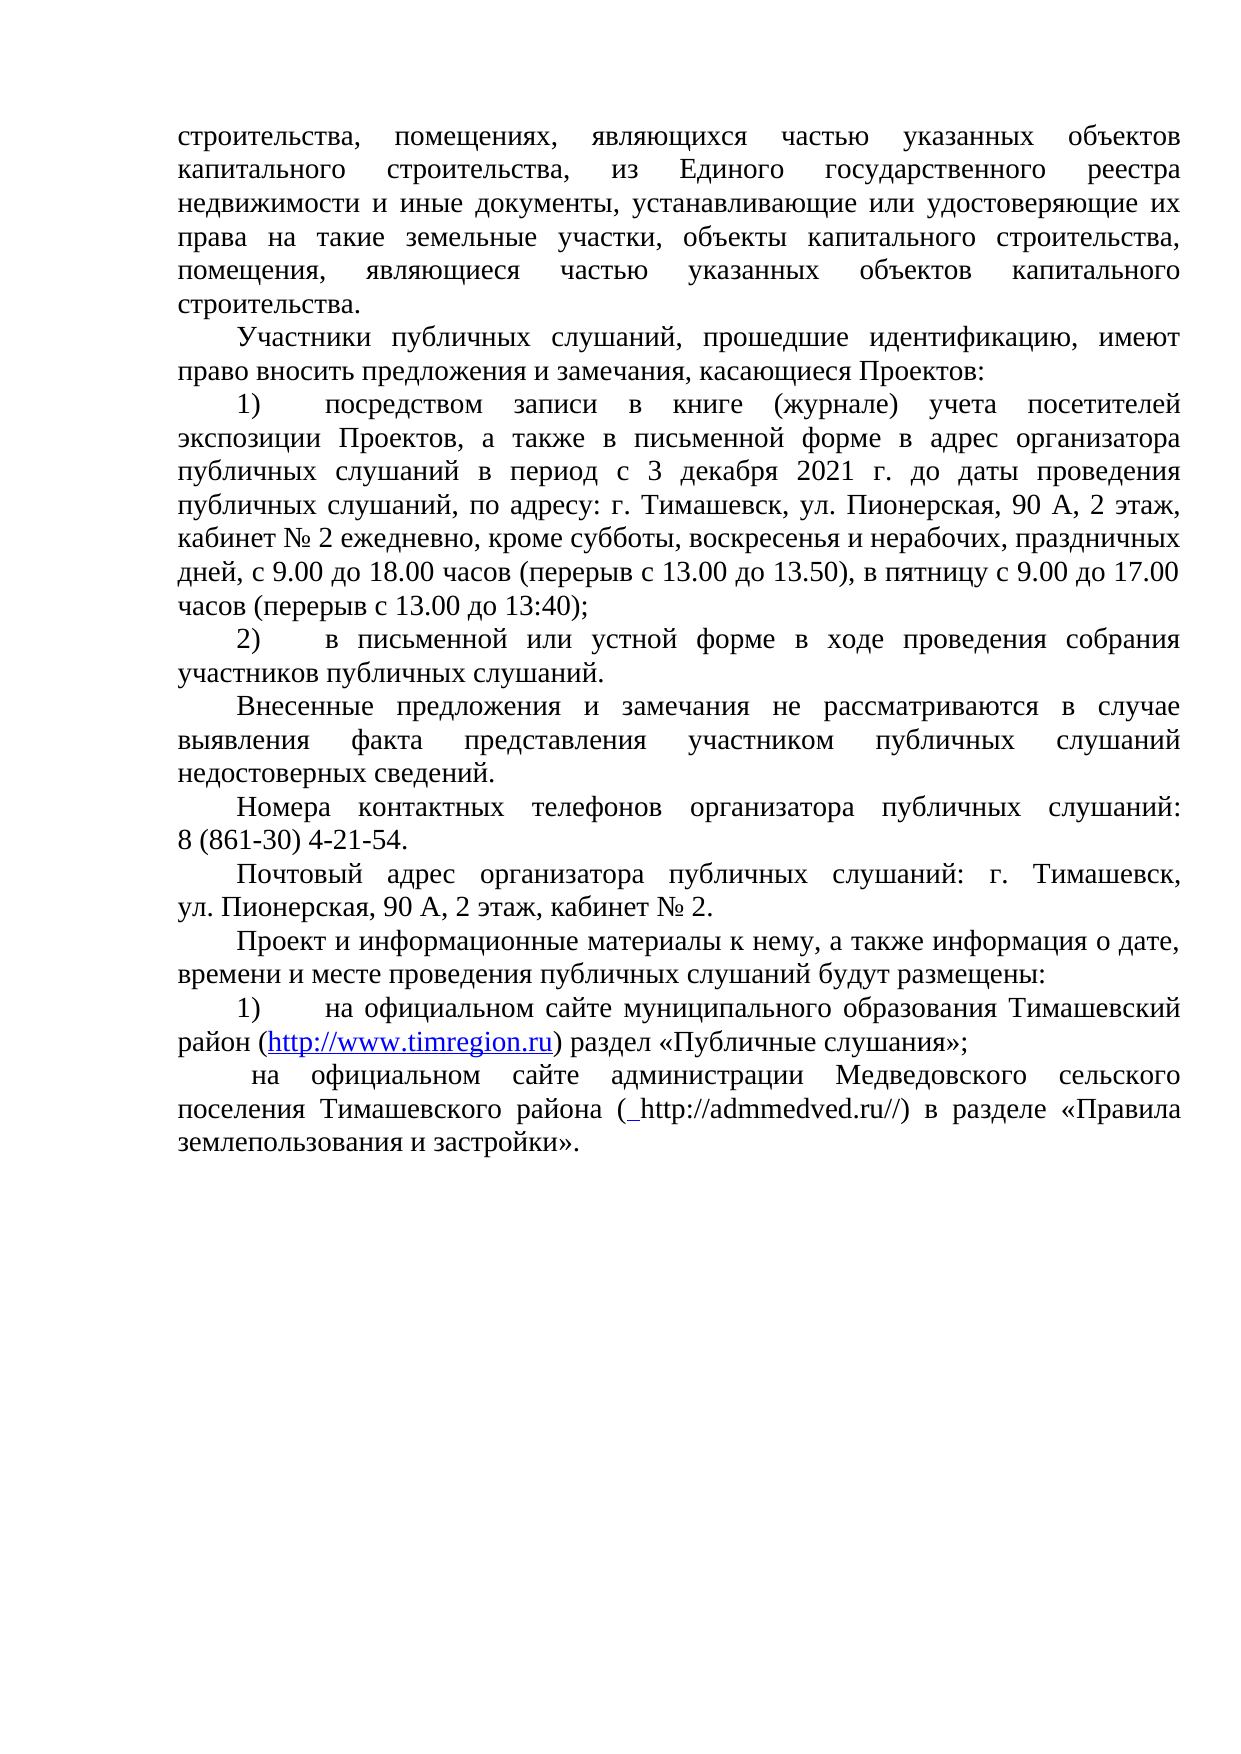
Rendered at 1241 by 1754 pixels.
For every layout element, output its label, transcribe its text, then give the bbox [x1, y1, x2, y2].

text Участники публичных слушаний, прошедшие идентификацию, имеют право вносить предложения и замечания, касающиеся Проектов: [177, 319, 1181, 386]
text на официальном сайте администрации Медведовского сельского поселения Тимашевского района ( http://admmedved.ru//) в разделе «Правила землепользования и застройки». [177, 1057, 1181, 1158]
list в письменной или устной форме в ходе проведения собрания участников публичных слушаний. [177, 621, 1181, 688]
list посредством записи в книге (журнале) учета посетителей экспозиции Проектов, а также в письменной форме в адрес организатора публичных слушаний в период с 3 декабря 2021 г. до даты проведения публичных слушаний, по адресу: г. Тимашевск, ул. Пионерская, 90 А, 2 этаж, кабинет № 2 ежедневно, кроме субботы, воскресенья и нерабочих, праздничных дней, с 9.00 до 18.00 часов (перерыв с 13.00 до 13.50), в пятницу с 9.00 до 17.00 часов (перерыв с 13.00 до 13:40); [177, 386, 1181, 621]
text Внесенные предложения и замечания не рассматриваются в случае выявления факта представления участником публичных слушаний недостоверных сведений. [177, 688, 1181, 789]
text Проект и информационные материалы к нему, а также информация о дате, времени и месте проведения публичных слушаний будут размещены: [177, 923, 1181, 990]
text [177, 118, 1181, 319]
text Почтовый адрес организатора публичных слушаний: г. Тимашевск, ул. Пионерская, 90 А, 2 этаж, кабинет № 2. [177, 856, 1181, 923]
list на официальном сайте муниципального образования Тимашевский район (http://www.timregion.ru) раздел «Публичные слушания»; [177, 990, 1181, 1057]
text Номера контактных телефонов организатора публичных слушаний: 8 (861-30) 4-21-54. [177, 789, 1181, 856]
